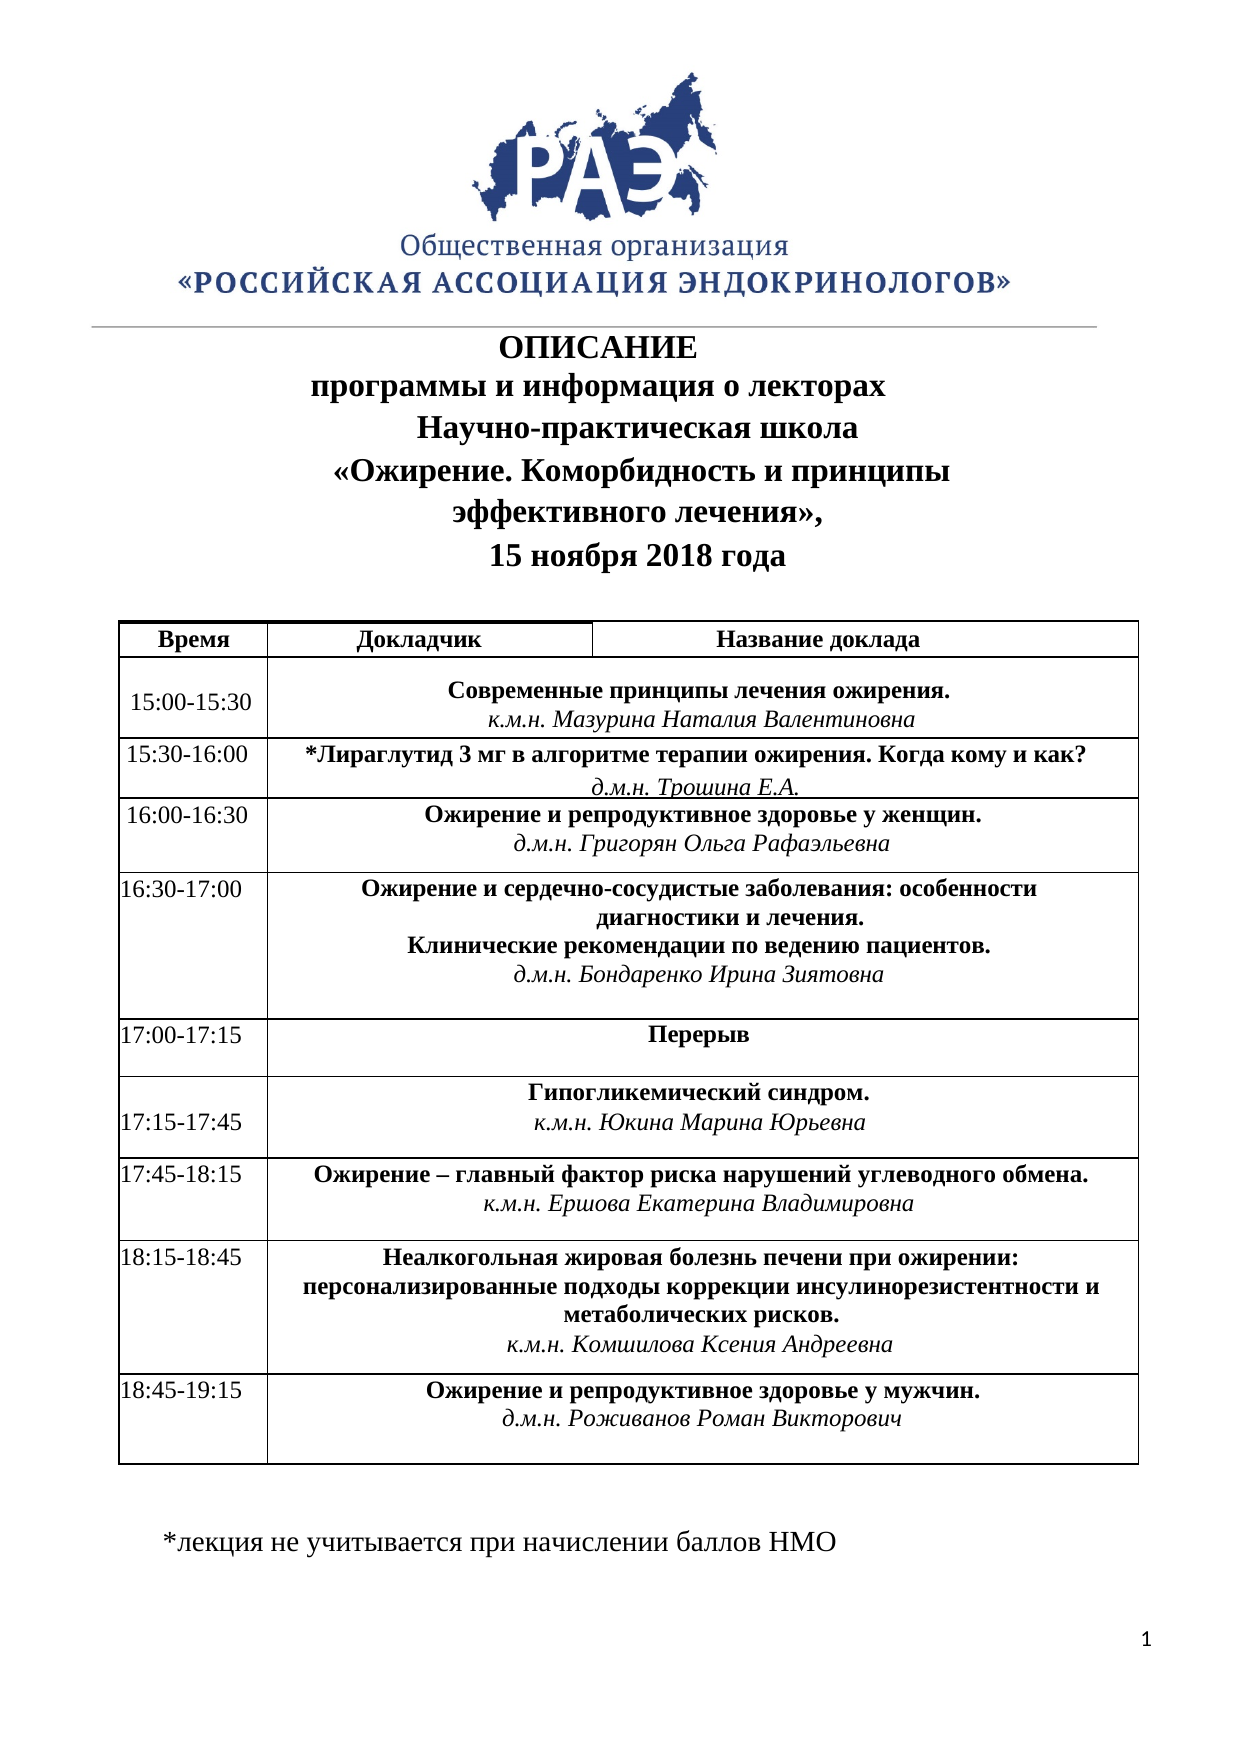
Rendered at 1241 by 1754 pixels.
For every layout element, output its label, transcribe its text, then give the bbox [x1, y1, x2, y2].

table_cell *Лираглутид 3 мг в алгоритме терапии ожирения. Когда кому и как? д.м.н. Трошина Е.А. [268, 739, 1138, 797]
table_cell Неалкогольная жировая болезнь печени при ожирении: персонализированные подходы коррекции инсулинорезистентности и метаболических рисков. к.м.н. Комшилова Ксения Андреевна [268, 1241, 1138, 1373]
text 15 ноября 2018 года [219, 536, 1055, 574]
table_cell Современные принципы лечения ожирения. к.м.н. Мазурина Наталия Валентиновна [268, 658, 1138, 737]
table_cell Гипогликемический синдром. к.м.н. Юкина Марина Юрьевна [268, 1077, 1138, 1157]
table_cell 16:00-16:30 [120, 799, 267, 872]
text Научно-практическая школа [219, 407, 1055, 445]
table_cell 16:30-17:00 [120, 873, 267, 1018]
table_header Название доклада [593, 622, 1138, 656]
picture [0, 59, 1215, 330]
table_cell Перерыв [268, 1020, 1138, 1076]
table_cell 17:00-17:15 [120, 1020, 267, 1076]
table_cell 18:45-19:15 [120, 1375, 267, 1463]
table_header Время [120, 624, 267, 656]
table_cell Ожирение – главный фактор риска нарушений углеводного обмена. к.м.н. Ершова Екатерина Владимировна [268, 1159, 1138, 1239]
table_cell Ожирение и репродуктивное здоровье у женщин. д.м.н. Григорян Ольга Рафаэльевна [268, 799, 1138, 872]
text ОПИСАНИЕ [44, 330, 1152, 366]
table_cell Ожирение и сердечно-сосудистые заболевания: особенности диагностики и лечения. Клинические рекомендации по ведению пациентов. д.м.н. Бондаренко Ирина Зиятовна [268, 873, 1138, 1018]
table_cell 17:45-18:15 [120, 1159, 267, 1239]
text программы и информация о лекторах [44, 366, 1152, 404]
table_cell Ожирение и репродуктивное здоровье у мужчин. д.м.н. Роживанов Роман Викторович [268, 1375, 1138, 1463]
table_header Докладчик [268, 624, 592, 656]
table_cell 17:15-17:45 [120, 1077, 267, 1157]
text «Ожирение. Коморбидность и принципы эффективного лечения», [219, 451, 1055, 530]
table_cell 15:30-16:00 [120, 739, 267, 797]
table_cell 15:00-15:30 [120, 658, 267, 737]
text *лекция не учитывается при начислении баллов НМО [162, 1524, 1152, 1558]
table_cell 18:15-18:45 [120, 1241, 267, 1373]
